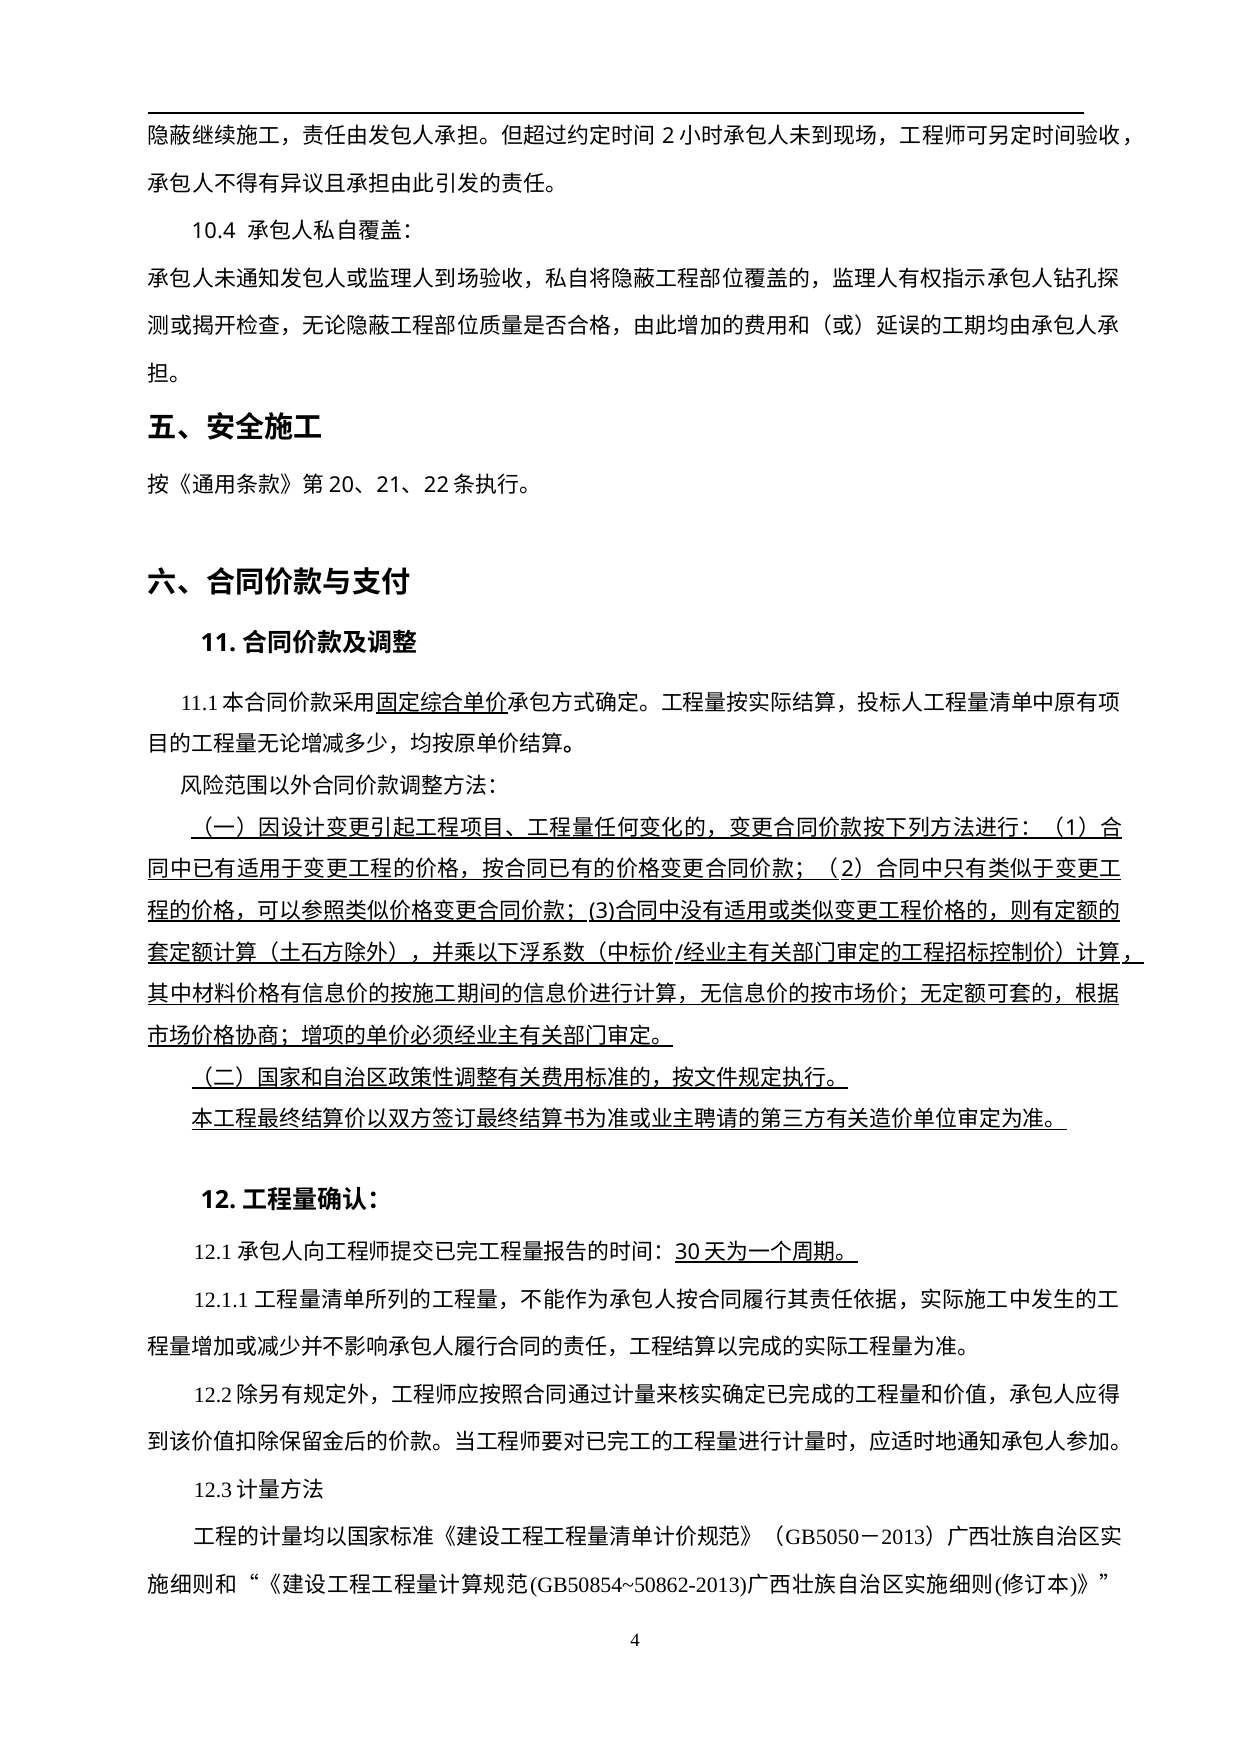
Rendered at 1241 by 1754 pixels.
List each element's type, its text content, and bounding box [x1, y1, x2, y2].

text 六、合同价款与支付 [148, 559, 1122, 601]
text 12.1 承包人向工程师提交已完工程量报告的时间：30天为一个周期。 [148, 1234, 1122, 1266]
text 11. 合同价款及调整 [148, 622, 1122, 659]
text （一）因设计变更引起工程项目、工程量任何变化的，变更合同价款按下列方法进行：（1）合同中已有适用于变更工程的价格，按合同已有的价格变更合同价款；（2）合同中只有类似于变更工程的价格，可以参照类似价格变更合同价款；(3)合同中没有适用或类似变更工程价格的，则有定额的套定额计算（土石方除外），并乘以下浮系数（中标价/经业主有关部门审定的工程招标控制价）计算，其中材料价格有信息价的按施工期间的信息价进行计算，无信息价的按市场价；无定额可套的，根据市场价格协商；增项的单价必须经业主有关部门审定。 [148, 802, 1122, 1052]
text 本工程最终结算价以双方签订最终结算书为准或业主聘请的第三方有关造价单位审定为准。 [148, 1093, 1122, 1135]
text 10.4 承包人私自覆盖： 承包人未通知发包人或监理人到场验收，私自将隐蔽工程部位覆盖的，监理人有权指示承包人钻孔探测或揭开检查，无论隐蔽工程部位质量是否合格，由此增加的费用和（或）延误的工期均由承包人承担。 [148, 213, 1122, 387]
text （二）国家和自治区政策性调整有关费用标准的，按文件规定执行。 [148, 1052, 1122, 1093]
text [148, 118, 1122, 197]
text 风险范围以外合同价款调整方法： [148, 760, 1122, 802]
text 12. 工程量确认： [148, 1180, 1122, 1216]
text 按《通用条款》第20、21、22条执行。 [148, 467, 1122, 498]
text 12.2除另有规定外，工程师应按照合同通过计量来核实确定已完成的工程量和价值，承包人应得到该价值扣除保留金后的价款。当工程师要对已完工的工程量进行计量时，应适时地通知承包人参加。 [148, 1377, 1122, 1456]
text 五、安全施工 [148, 403, 1122, 446]
text 12.3计量方法 [148, 1472, 1122, 1503]
text 12.1.1 工程量清单所列的工程量，不能作为承包人按合同履行其责任依据，实际施工中发生的工程量增加或减少并不影响承包人履行合同的责任，工程结算以完成的实际工程量为准。 [148, 1282, 1122, 1361]
text 11.1本合同价款采用固定综合单价承包方式确定。工程量按实际结算，投标人工程量清单中原有项目的工程量无论增减多少，均按原单价结算。 [148, 677, 1122, 760]
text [148, 1519, 1122, 1598]
